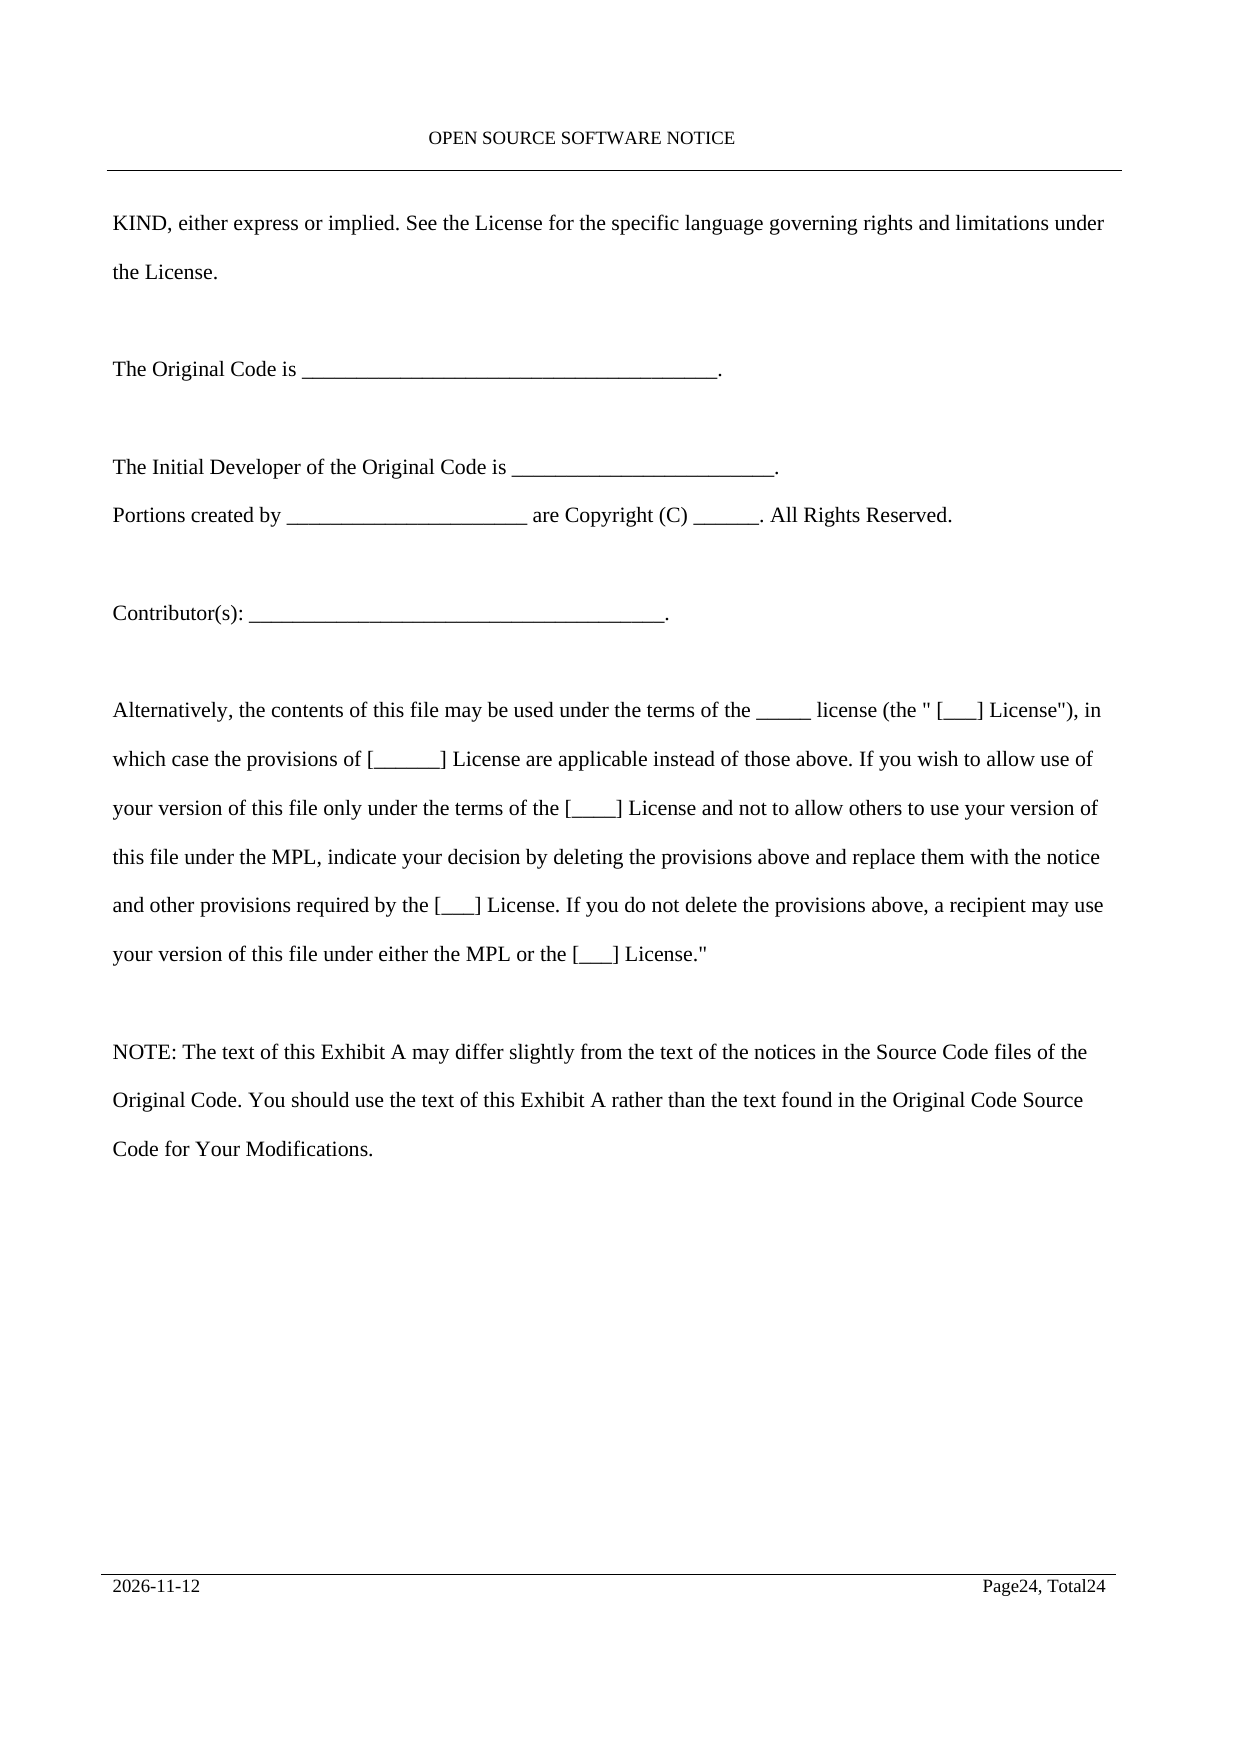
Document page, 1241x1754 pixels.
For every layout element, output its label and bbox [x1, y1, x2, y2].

text [112, 206, 1128, 1165]
